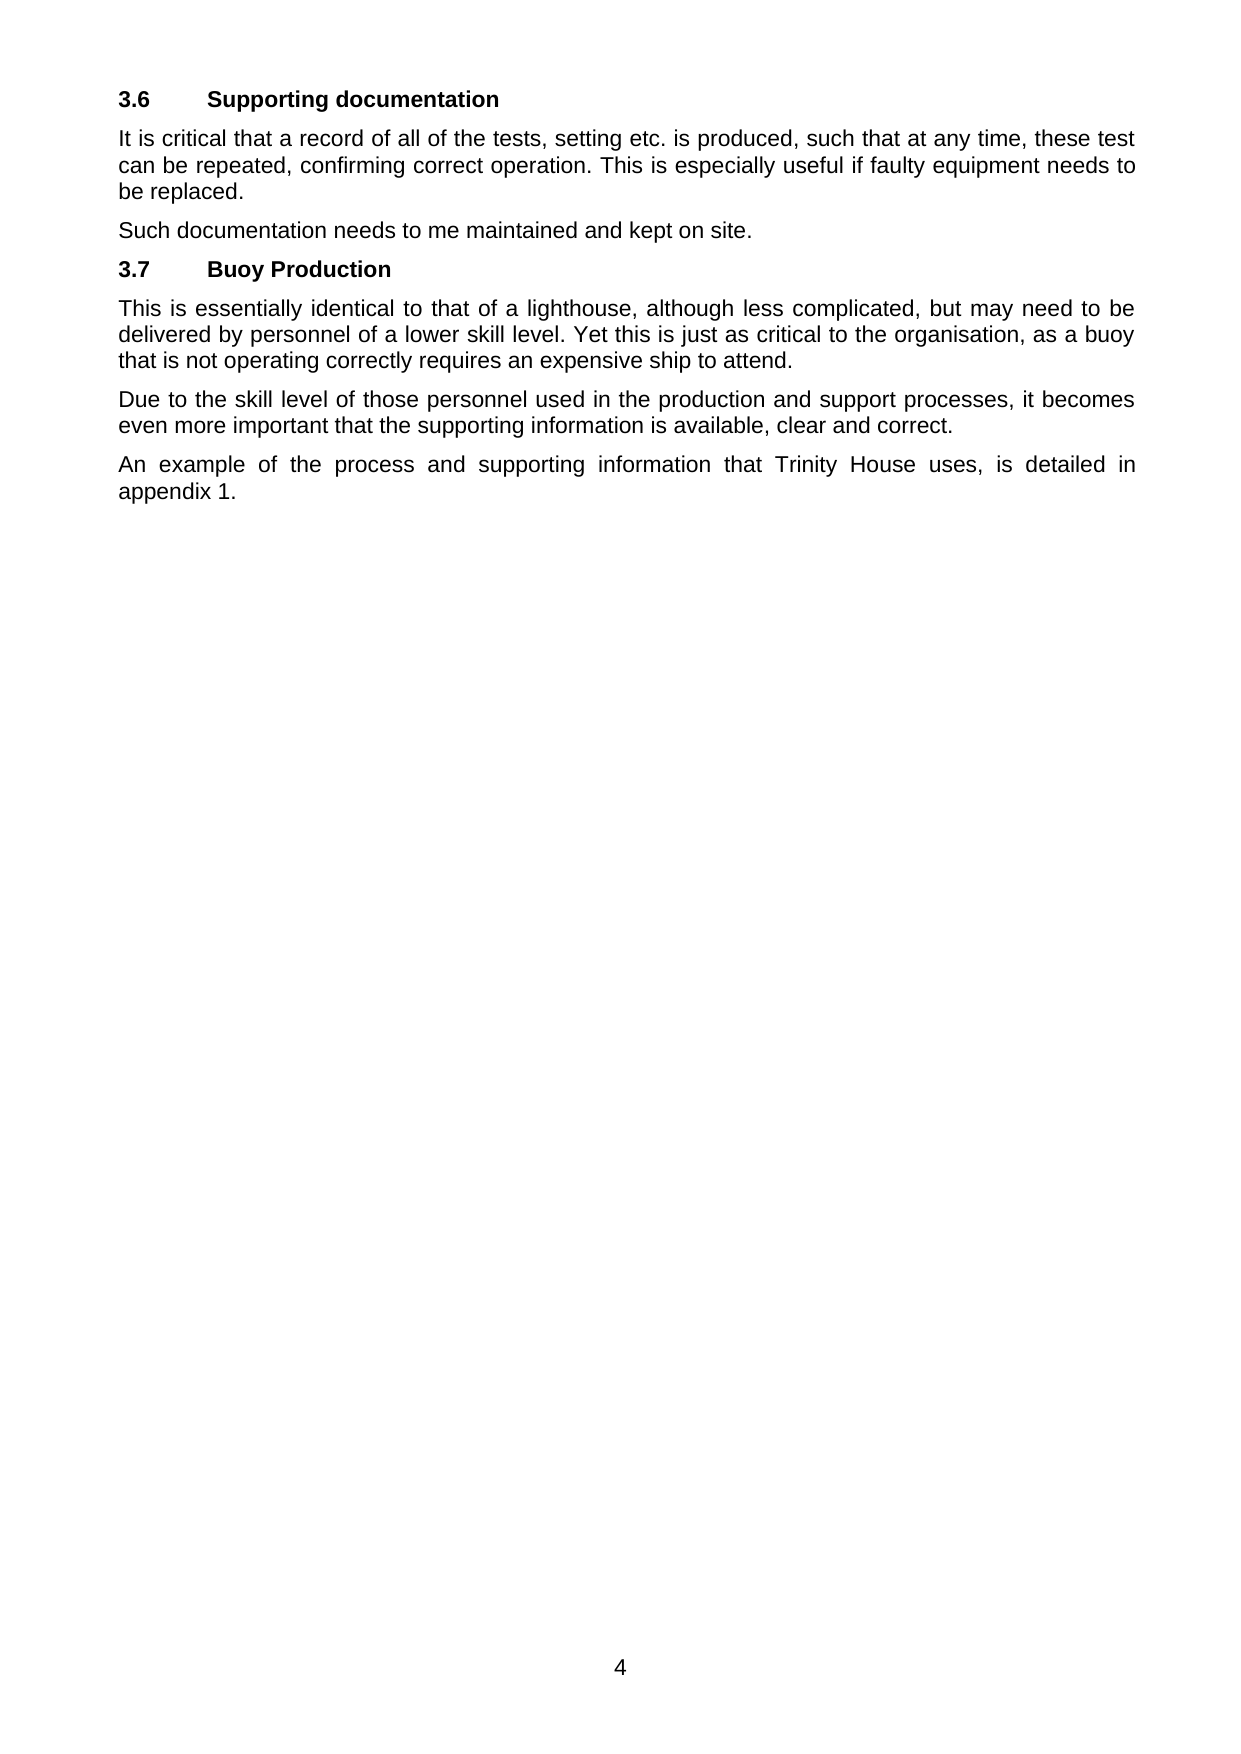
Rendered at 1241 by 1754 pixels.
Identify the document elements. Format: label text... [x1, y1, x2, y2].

text It is critical that a record of all of the tests, setting etc. is produced, such that at any time, these test can be repeated, confirming correct operation. This is especially useful if faulty equipment needs to be replaced. [118, 125, 1137, 204]
text An example of the process and supporting information that Trinity House uses, is detailed in appendix 1. [118, 451, 1137, 504]
text This is essentially identical to that of a lighthouse, although less complicated, but may need to be delivered by personnel of a lower skill level. Yet this is just as critical to the organisation, as a buoy that is not operating correctly requires an expensive ship to attend. [118, 294, 1137, 373]
subtitle Buoy Production [118, 256, 1137, 282]
text Due to the skill level of those personnel used in the production and support processes, it becomes even more important that the supporting information is available, clear and correct. [118, 386, 1137, 439]
text Such documentation needs to me maintained and kept on site. [118, 217, 1137, 243]
subtitle Supporting documentation [118, 86, 1137, 113]
